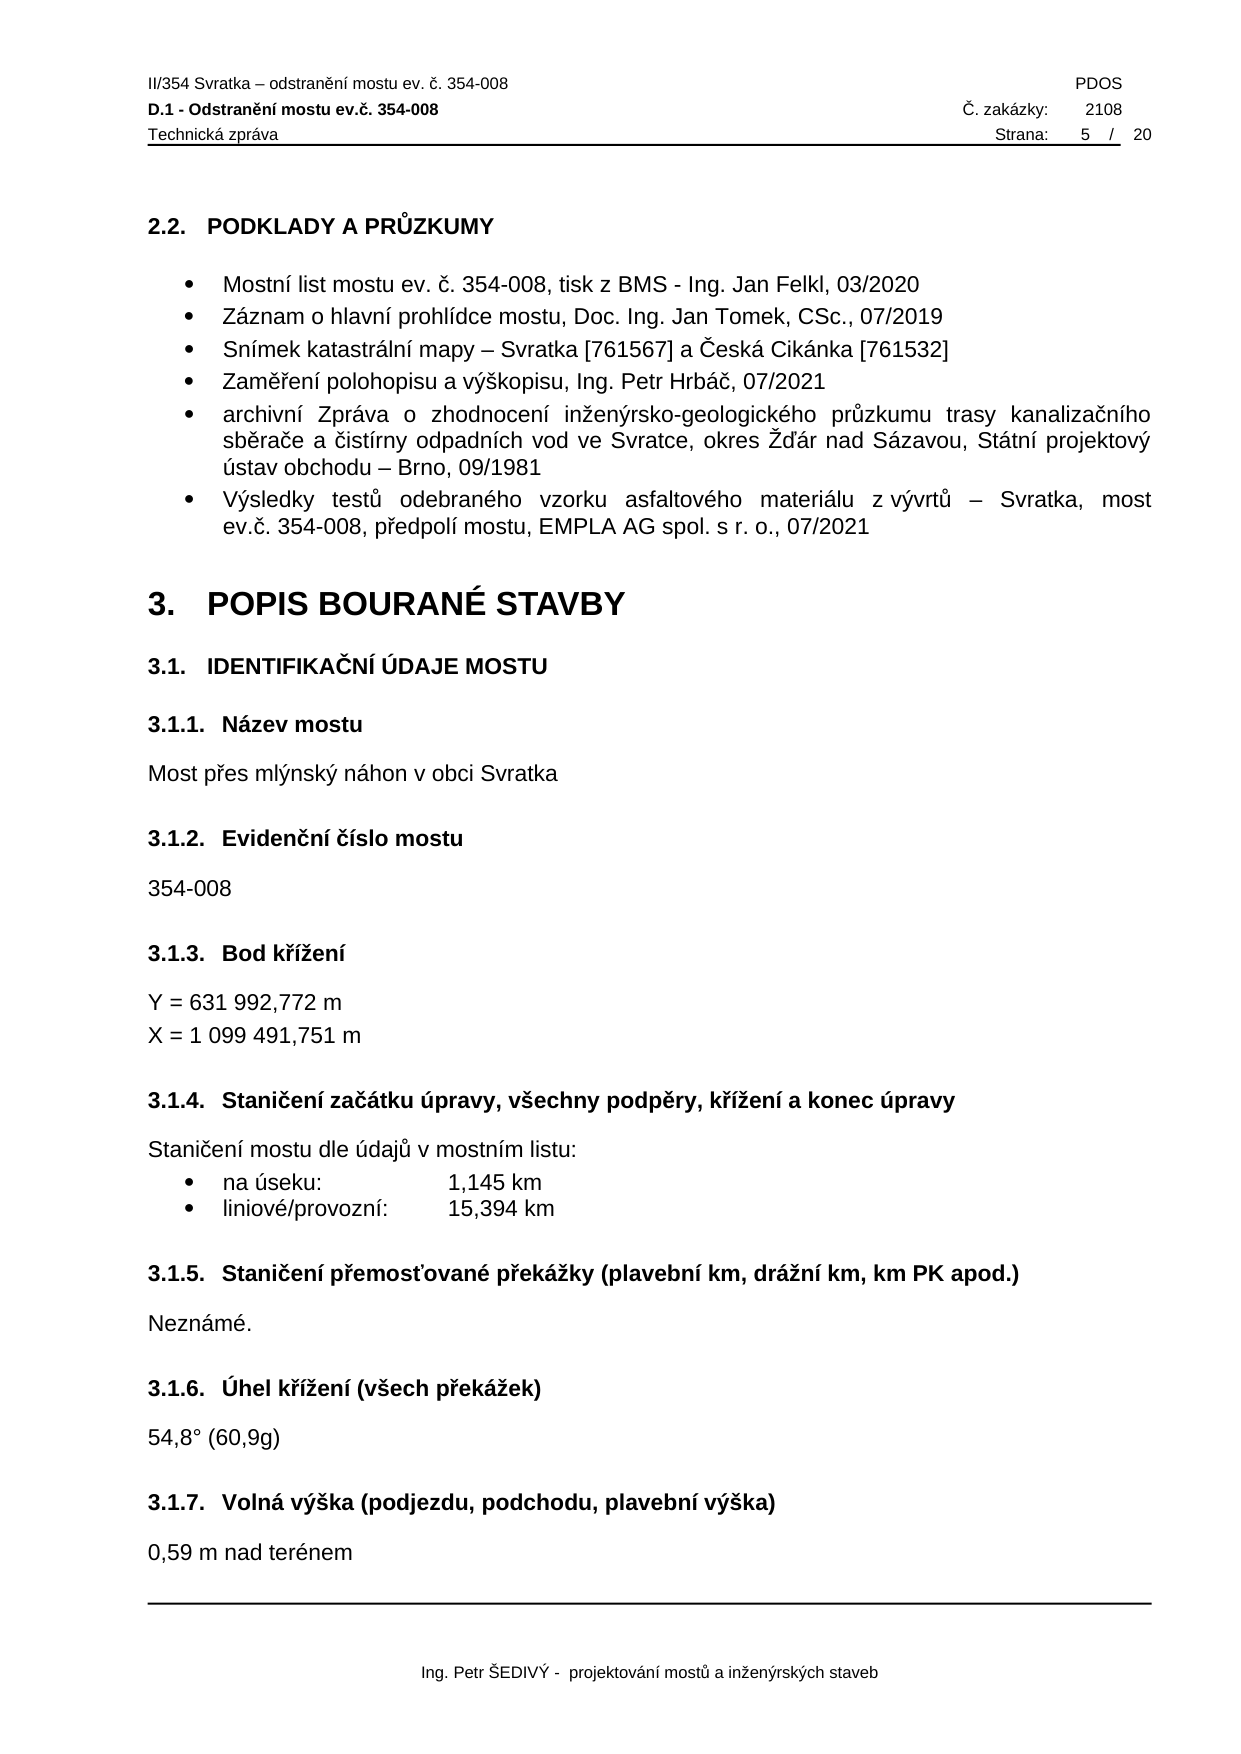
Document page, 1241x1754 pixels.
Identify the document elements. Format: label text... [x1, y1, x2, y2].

subtitle Volná výška (podjezdu, podchodu, plavební výška) [148, 1489, 1152, 1516]
subtitle Název mostu [148, 711, 1152, 737]
list Zaměření polohopisu a výškopisu, Ing. Petr Hrbáč, 07/2021 [185, 368, 1152, 395]
text 54,8° (60,9g) [148, 1424, 1152, 1451]
list Mostní list mostu ev. č. 354-008, tisk z BMS - Ing. Jan Felkl, 03/2020 [185, 271, 1152, 297]
text 0,59 m nad terénem [148, 1539, 1152, 1565]
text Neznámé. [148, 1310, 1152, 1336]
subtitle Úhel křížení (všech překážek) [148, 1375, 1152, 1401]
subtitle Popis bourané stavby [148, 584, 1152, 622]
subtitle Identifikační údaje mostu [148, 653, 1152, 680]
text Y = 631 992,772 m [148, 989, 1152, 1016]
list Záznam o hlavní prohlídce mostu, Doc. Ing. Jan Tomek, CSc., 07/2019 [185, 303, 1152, 329]
list Snímek katastrální mapy – Svratka [761567] a Česká Cikánka [761532] [185, 336, 1152, 362]
subtitle Podklady a průzkumy [148, 213, 1152, 239]
subtitle Bod křížení [148, 940, 1152, 966]
text X = 1 099 491,751 m [148, 1022, 1152, 1048]
subtitle Staničení začátku úpravy, všechny podpěry, křížení a konec úpravy [148, 1087, 1152, 1113]
subtitle Staničení přemosťované překážky (plavební km, drážní km, km PK apod.) [148, 1260, 1152, 1287]
text Most přes mlýnský náhon v obci Svratka [148, 760, 1152, 787]
text Staničení mostu dle údajů v mostním listu: [148, 1136, 1152, 1163]
text 354-008 [148, 875, 1152, 901]
subtitle Evidenční číslo mostu [148, 825, 1152, 852]
list archivní Zpráva o zhodnocení inženýrsko-geologického průzkumu trasy kanalizačního sběrače a čistírny odpadních vod ve Svratce, okres Žďár nad Sázavou, Státní projektový ústav obchodu – Brno, 09/1981 [185, 401, 1152, 480]
list na úseku: 1,145 km [185, 1169, 1152, 1195]
list Výsledky testů odebraného vzorku asfaltového materiálu z vývrtů – Svratka, most ev.č. 354-008, předpolí mostu, EMPLA AG spol. s r. o., 07/2021 [185, 486, 1152, 539]
list liniové/provozní: 15,394 km [185, 1195, 1152, 1222]
